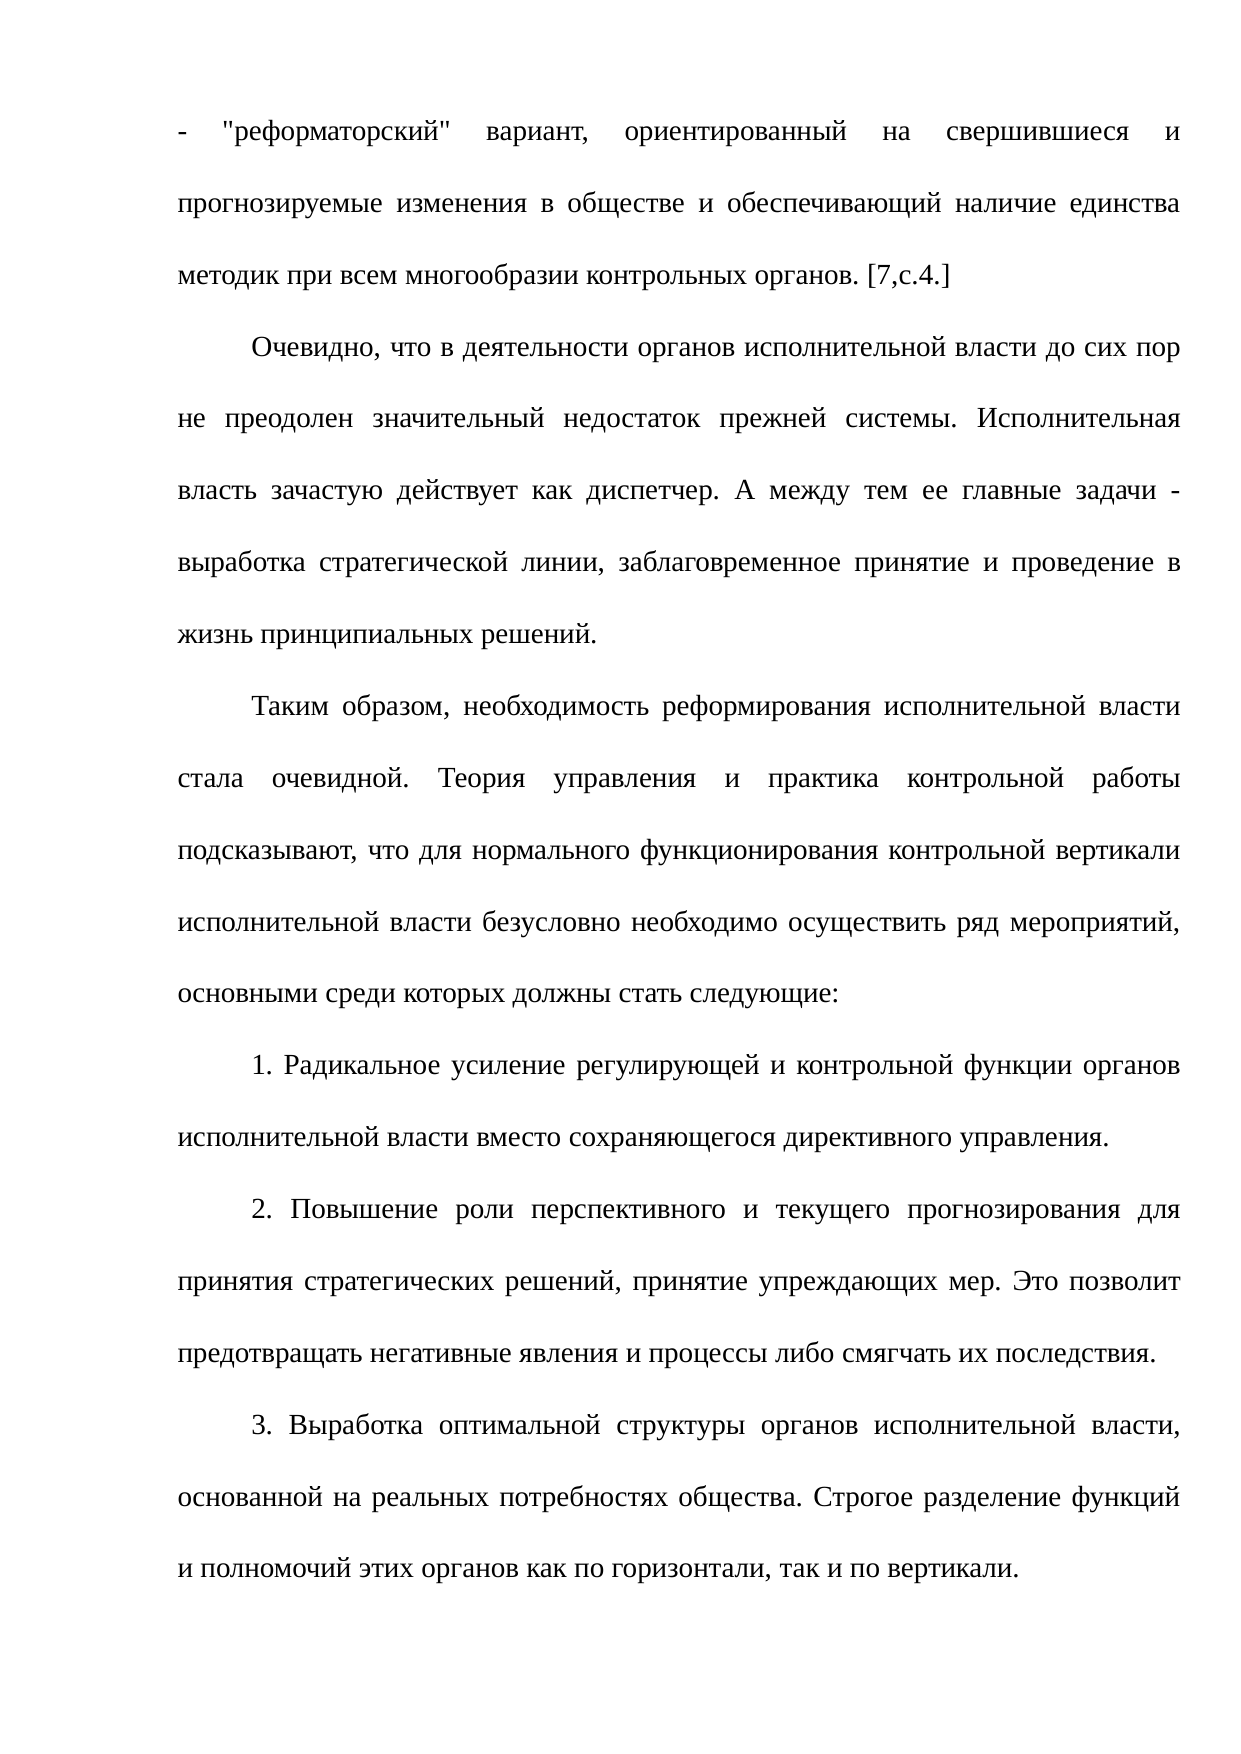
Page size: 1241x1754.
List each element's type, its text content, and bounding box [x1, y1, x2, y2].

text 3. Выработка оптимальной структуры органов исполнительной власти, основанной на реальных потребностях общества. Строгое разделение функций и полномочий этих органов как по горизонтали, так и по вертикали. [177, 1393, 1181, 1584]
text 1. Радикальное усиление регулирующей и контрольной функции органов исполнительной власти вместо сохраняющегося директивного управления. [177, 1033, 1181, 1153]
text Очевидно, что в деятельности органов исполнительной власти до сих пор не преодолен значительный недостаток прежней системы. Исполнительная власть зачастую действует как диспетчер. А между тем ее главные задачи - выработка стратегической линии, заблаговременное принятие и проведение в жизнь принципиальных решений. [177, 315, 1181, 650]
text 2. Повышение роли перспективного и текущего прогнозирования для принятия стратегических решений, принятие упреждающих мер. Это позволит предотвращать негативные явления и процессы либо смягчать их последствия. [177, 1177, 1181, 1369]
text Таким образом, необходимость реформирования исполнительной власти стала очевидной. Теория управления и практика контрольной работы подсказывают, что для нормального функционирования контрольной вертикали исполнительной власти безусловно необходимо осуществить ряд мероприятий, основными среди которых должны стать следующие: [177, 674, 1181, 1009]
text - "реформаторский" вариант, ориентированный на свершившиеся и прогнозируемые изменения в обществе и обеспечивающий наличие единства методик при всем многообразии контрольных органов. [7,с.4.] [177, 99, 1181, 291]
